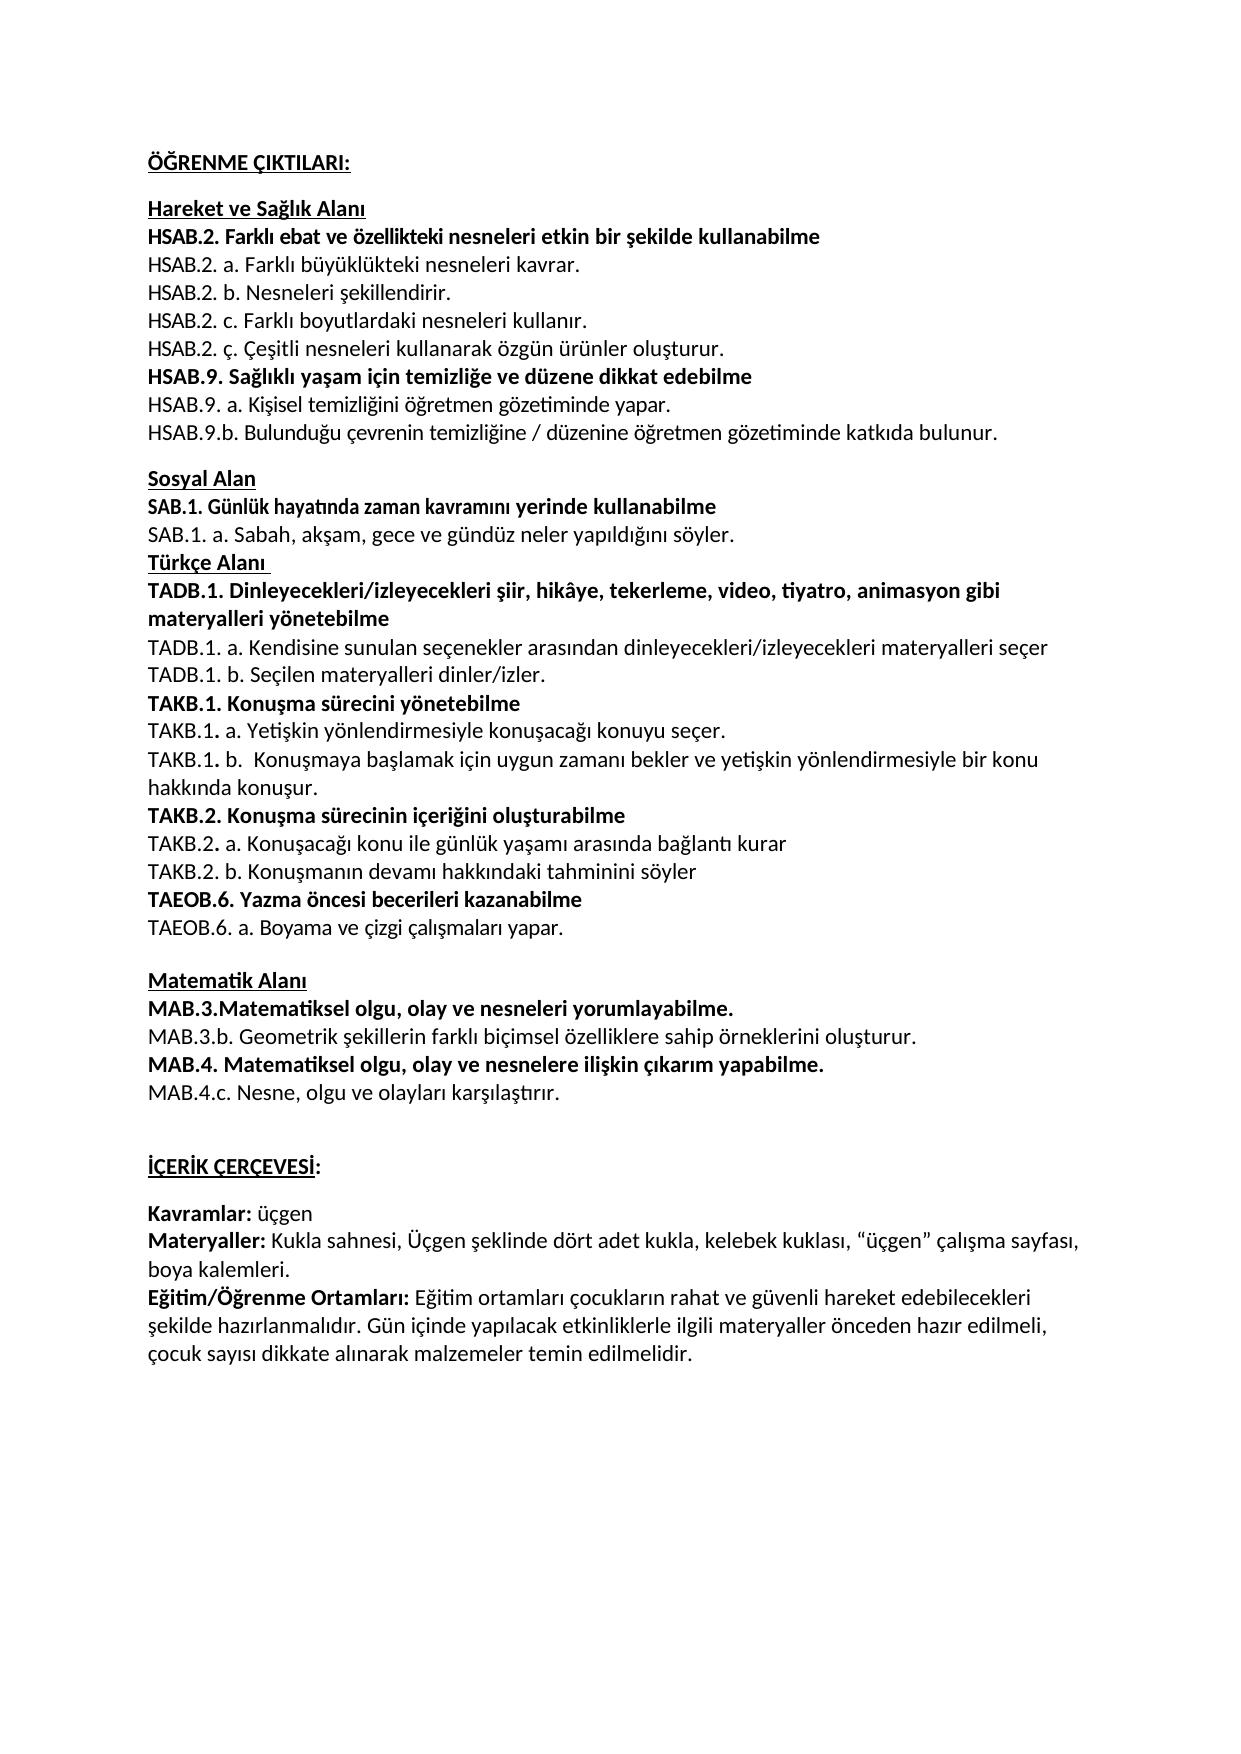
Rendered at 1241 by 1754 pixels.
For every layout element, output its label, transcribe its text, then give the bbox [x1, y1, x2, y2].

text HSAB.2. ç. Çeşitli nesneleri kullanarak özgün ürünler oluşturur. [148, 334, 1093, 362]
text İÇERİK ÇERÇEVESİ: [148, 1152, 1093, 1180]
text TAKB.2. a. Konuşacağı konu ile günlük yaşamı arasında bağlantı kurar [148, 829, 1093, 857]
text MAB.4. Matematiksel olgu, olay ve nesnelere ilişkin çıkarım yapabilme. [148, 1050, 1093, 1078]
text TAEOB.6. Yazma öncesi becerileri kazanabilme [148, 885, 1093, 913]
text TAKB.1. a. Yetişkin yönlendirmesiyle konuşacağı konuyu seçer. [148, 717, 1093, 745]
text SAB.1. Günlük hayatında zaman kavramını yerinde kullanabilme [148, 492, 1093, 521]
text TAKB.1. Konuşma sürecini yönetebilme [148, 689, 1093, 717]
text TADB.1. Dinleyecekleri/izleyecekleri şiir, hikâye, tekerleme, video, tiyatro, animasyon gibi materyalleri yönetebilme [148, 577, 1093, 633]
text TAKB.2. Konuşma sürecinin içeriğini oluşturabilme [148, 801, 1093, 829]
text ÖĞRENME ÇIKTILARI: [148, 148, 1093, 176]
text TADB.1. b. Seçilen materyalleri dinler/izler. [148, 661, 1093, 689]
text Eğitim/Öğrenme Ortamları: Eğitim ortamları çocukların rahat ve güvenli hareket edebilecekleri şekilde hazırlanmalıdır. Gün içinde yapılacak etkinliklerle ilgili materyaller önceden hazır edilmeli, çocuk sayısı dikkate alınarak malzemeler temin edilmelidir. [148, 1283, 1093, 1367]
text HSAB.9. a. Kişisel temizliğini öğretmen gözetiminde yapar. [148, 390, 1093, 418]
text HSAB.2. a. Farklı büyüklükteki nesneleri kavrar. [148, 250, 1093, 278]
text TAKB.2. b. Konuşmanın devamı hakkındaki tahminini söyler [148, 857, 1093, 885]
text MAB.3.Matematiksel olgu, olay ve nesneleri yorumlayabilme. [148, 994, 1093, 1022]
text Matematik Alanı [148, 966, 1093, 994]
text HSAB.2. Farklı ebat ve özellikteki nesneleri etkin bir şekilde kullanabilme [148, 222, 1093, 250]
text Sosyal Alan [148, 464, 1093, 492]
text TAEOB.6. a. Boyama ve çizgi çalışmaları yapar. [148, 913, 1093, 941]
text Hareket ve Sağlık Alanı [148, 194, 1093, 222]
text Materyaller: Kukla sahnesi, Üçgen şeklinde dört adet kukla, kelebek kuklası, “üçgen” çalışma sayfası, boya kalemleri. [148, 1227, 1093, 1283]
text SAB.1. a. Sabah, akşam, gece ve gündüz neler yapıldığını söyler. [148, 521, 1093, 548]
text HSAB.2. b. Nesneleri şekillendirir. [148, 278, 1093, 306]
text HSAB.9. Sağlıklı yaşam için temizliğe ve düzene dikkat edebilme [148, 362, 1093, 390]
text Türkçe Alanı [148, 548, 1093, 577]
text HSAB.2. c. Farklı boyutlardaki nesneleri kullanır. [148, 306, 1093, 334]
text MAB.3.b. Geometrik şekillerin farklı biçimsel özelliklere sahip örneklerini oluşturur. [148, 1022, 1093, 1050]
text TADB.1. a. Kendisine sunulan seçenekler arasından dinleyecekleri/izleyecekleri materyalleri seçer [148, 633, 1093, 661]
text MAB.4.c. Nesne, olgu ve olayları karşılaştırır. [148, 1078, 1093, 1106]
text Kavramlar: üçgen [148, 1199, 1093, 1227]
text HSAB.9.b. Bulunduğu çevrenin temizliğine / düzenine öğretmen gözetiminde katkıda bulunur. [148, 418, 1093, 446]
text TAKB.1. b. Konuşmaya başlamak için uygun zamanı bekler ve yetişkin yönlendirmesiyle bir konu hakkında konuşur. [148, 745, 1093, 801]
